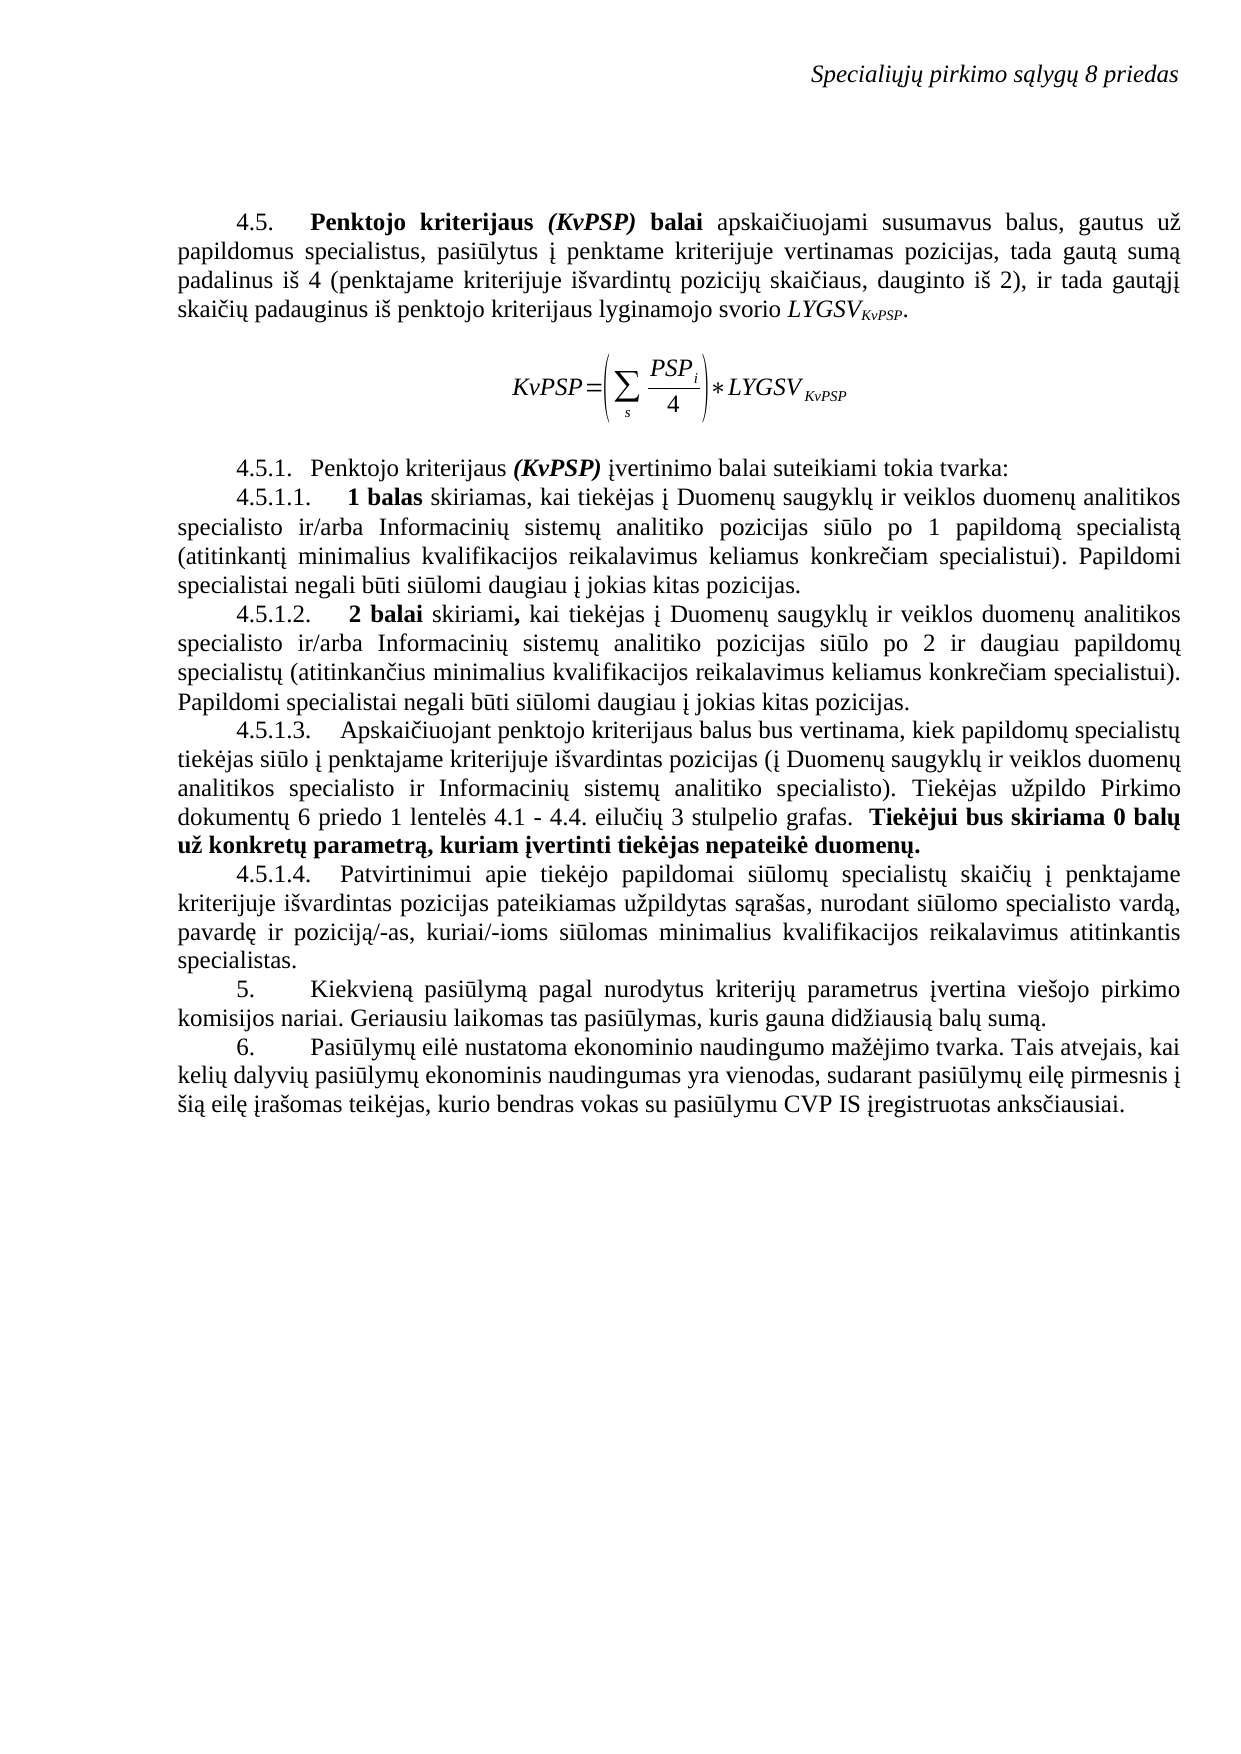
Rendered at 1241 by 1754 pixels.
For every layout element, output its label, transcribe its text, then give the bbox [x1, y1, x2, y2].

list Penktojo kriterijaus (KvPSP) balai apskaičiuojami susumavus balus, gautus už papildomus specialistus, pasiūlytus į penktame kriterijuje vertinamas pozicijas, tada gautą sumą padalinus iš 4 (penktajame kriterijuje išvardintų pozicijų skaičiaus, dauginto iš 2), ir tada gautąjį skaičių padauginus iš penktojo kriterijaus lyginamojo svorio LYGSVKvPSP. [177, 206, 1181, 323]
list 2 balai skiriami, kai tiekėjas į Duomenų saugyklų ir veiklos duomenų analitikos specialisto ir/arba Informacinių sistemų analitiko pozicijas siūlo po 2 ir daugiau papildomų specialistų (atitinkančius minimalius kvalifikacijos reikalavimus keliamus konkrečiam specialistui). Papildomi specialistai negali būti siūlomi daugiau į jokias kitas pozicijas. [177, 599, 1181, 715]
list Pasiūlymų eilė nustatoma ekonominio naudingumo mažėjimo tvarka. Tais atvejais, kai kelių dalyvių pasiūlymų ekonominis naudingumas yra vienodas, sudarant pasiūlymų eilę pirmesnis į šią eilę įrašomas teikėjas, kurio bendras vokas su pasiūlymu CVP IS įregistruotas anksčiausiai. [177, 1032, 1181, 1118]
list Penktojo kriterijaus (KvPSP) įvertinimo balai suteikiami tokia tvarka: [177, 453, 1181, 482]
list Kiekvieną pasiūlymą pagal nurodytus kriterijų parametrus įvertina viešojo pirkimo komisijos nariai. Geriausiu laikomas tas pasiūlymas, kuris gauna didžiausią balų sumą. [177, 974, 1181, 1032]
list Patvirtinimui apie tiekėjo papildomai siūlomų specialistų skaičių į penktajame kriterijuje išvardintas pozicijas pateikiamas užpildytas sąrašas, nurodant siūlomo specialisto vardą, pavardę ir poziciją/-as, kuriai/-ioms siūlomas minimalius kvalifikacijos reikalavimus atitinkantis specialistas. [177, 859, 1181, 974]
list 1 balas skiriamas, kai tiekėjas į Duomenų saugyklų ir veiklos duomenų analitikos specialisto ir/arba Informacinių sistemų analitiko pozicijas siūlo po 1 papildomą specialistą (atitinkantį minimalius kvalifikacijos reikalavimus keliamus konkrečiam specialistui). Papildomi specialistai negali būti siūlomi daugiau į jokias kitas pozicijas. [177, 482, 1181, 599]
list Apskaičiuojant penktojo kriterijaus balus bus vertinama, kiek papildomų specialistų tiekėjas siūlo į penktajame kriterijuje išvardintas pozicijas (į Duomenų saugyklų ir veiklos duomenų analitikos specialisto ir Informacinių sistemų analitiko specialisto). Tiekėjas užpildo Pirkimo dokumentų 6 priedo 1 lentelės 4.1 - 4.4. eilučių 3 stulpelio grafas. Tiekėjui bus skiriama 0 balų už konkretų parametrą, kuriam įvertinti tiekėjas nepateikė duomenų. [177, 715, 1181, 859]
